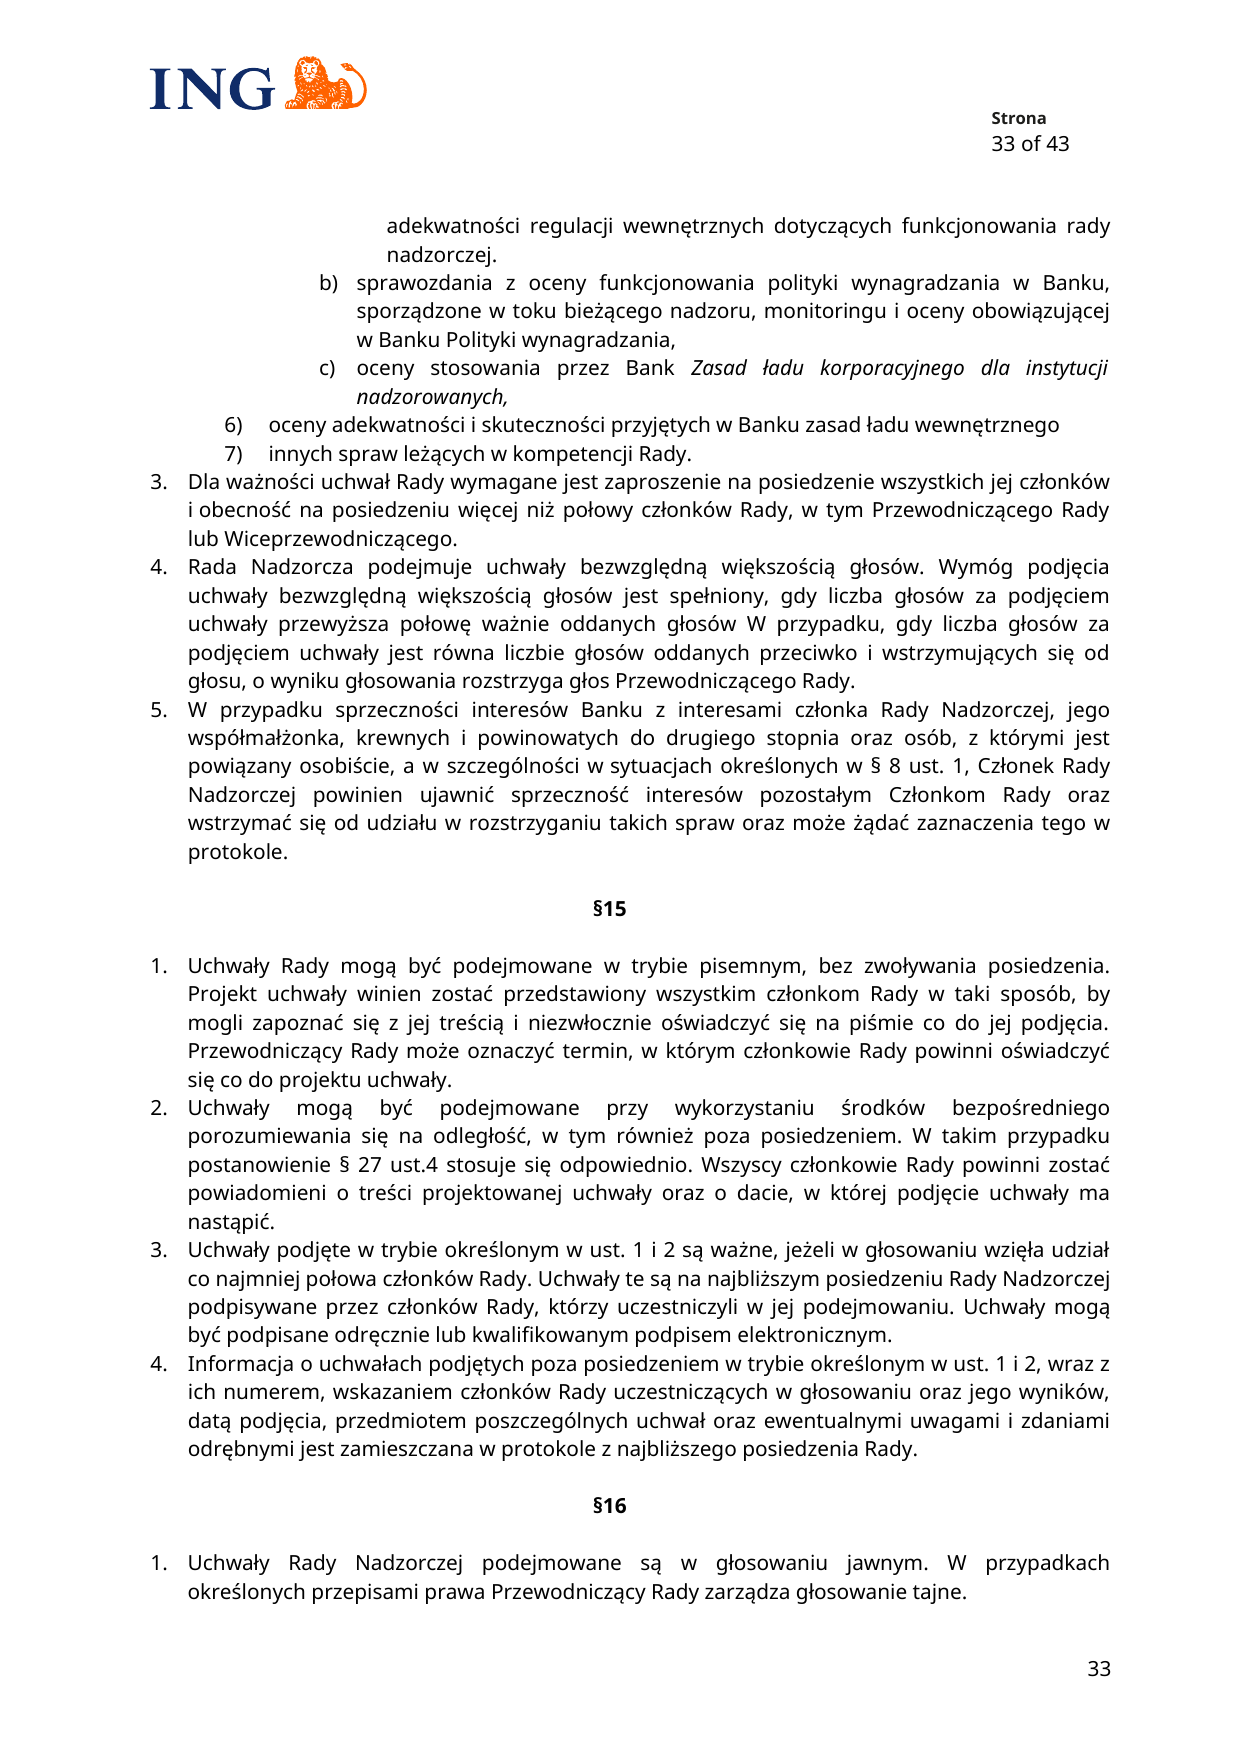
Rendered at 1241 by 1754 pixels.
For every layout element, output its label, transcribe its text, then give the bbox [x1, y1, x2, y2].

list W przypadku sprzeczności interesów Banku z interesami członka Rady Nadzorczej, jego współmałżonka, krewnych i powinowatych do drugiego stopnia oraz osób, z którymi jest powiązany osobiście, a w szczególności w sytuacjach określonych w § 8 ust. 1, Członek Rady Nadzorczej powinien ujawnić sprzeczność interesów pozostałym Członkom Rady oraz wstrzymać się od udziału w rozstrzyganiu takich spraw oraz może żądać zaznaczenia tego w protokole. [150, 695, 1111, 865]
list sprawozdania z oceny funkcjonowania polityki wynagradzania w Banku, sporządzone w toku bieżącego nadzoru, monitoringu i oceny obowiązującej w Banku Polityki wynagradzania, [319, 268, 1111, 353]
list Dla ważności uchwał Rady wymagane jest zaproszenie na posiedzenie wszystkich jej członków i obecność na posiedzeniu więcej niż połowy członków Rady, w tym Przewodniczącego Rady lub Wiceprzewodniczącego. [150, 467, 1111, 552]
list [349, 211, 1111, 268]
list innych spraw leżących w kompetencji Rady. [224, 439, 1111, 467]
list Uchwały Rady mogą być podejmowane w trybie pisemnym, bez zwoływania posiedzenia. Projekt uchwały winien zostać przedstawiony wszystkim członkom Rady w taki sposób, by mogli zapoznać się z jej treścią i niezwłocznie oświadczyć się na piśmie co do jej podjęcia. Przewodniczący Rady może oznaczyć termin, w którym członkowie Rady powinni oświadczyć się co do projektu uchwały. [150, 951, 1111, 1093]
text §15 [593, 894, 1111, 922]
text §16 [593, 1491, 1111, 1520]
list Uchwały podjęte w trybie określonym w ust. 1 i 2 są ważne, jeżeli w głosowaniu wzięła udział co najmniej połowa członków Rady. Uchwały te są na najbliższym posiedzeniu Rady Nadzorczej podpisywane przez członków Rady, którzy uczestniczyli w jej podejmowaniu. Uchwały mogą być podpisane odręcznie lub kwalifikowanym podpisem elektronicznym. [150, 1235, 1111, 1349]
list Informacja o uchwałach podjętych poza posiedzeniem w trybie określonym w ust. 1 i 2, wraz z ich numerem, wskazaniem członków Rady uczestniczących w głosowaniu oraz jego wyników, datą podjęcia, przedmiotem poszczególnych uchwał oraz ewentualnymi uwagami i zdaniami odrębnymi jest zamieszczana w protokole z najbliższego posiedzenia Rady. [150, 1349, 1111, 1463]
list Rada Nadzorcza podejmuje uchwały bezwzględną większością głosów. Wymóg podjęcia uchwały bezwzględną większością głosów jest spełniony, gdy liczba głosów za podjęciem uchwały przewyższa połowę ważnie oddanych głosów W przypadku, gdy liczba głosów za podjęciem uchwały jest równa liczbie głosów oddanych przeciwko i wstrzymujących się od głosu, o wyniku głosowania rozstrzyga głos Przewodniczącego Rady. [150, 552, 1111, 695]
list oceny adekwatności i skuteczności przyjętych w Banku zasad ładu wewnętrznego [224, 410, 1111, 439]
list Uchwały Rady Nadzorczej podejmowane są w głosowaniu jawnym. W przypadkach określonych przepisami prawa Przewodniczący Rady zarządza głosowanie tajne. [150, 1548, 1111, 1605]
list oceny stosowania przez Bank Zasad ładu korporacyjnego dla instytucji nadzorowanych, [319, 353, 1111, 410]
list Uchwały mogą być podejmowane przy wykorzystaniu środków bezpośredniego porozumiewania się na odległość, w tym również poza posiedzeniem. W takim przypadku postanowienie § 27 ust.4 stosuje się odpowiednio. Wszyscy członkowie Rady powinni zostać powiadomieni o treści projektowanej uchwały oraz o dacie, w której podjęcie uchwały ma nastąpić. [150, 1093, 1111, 1235]
